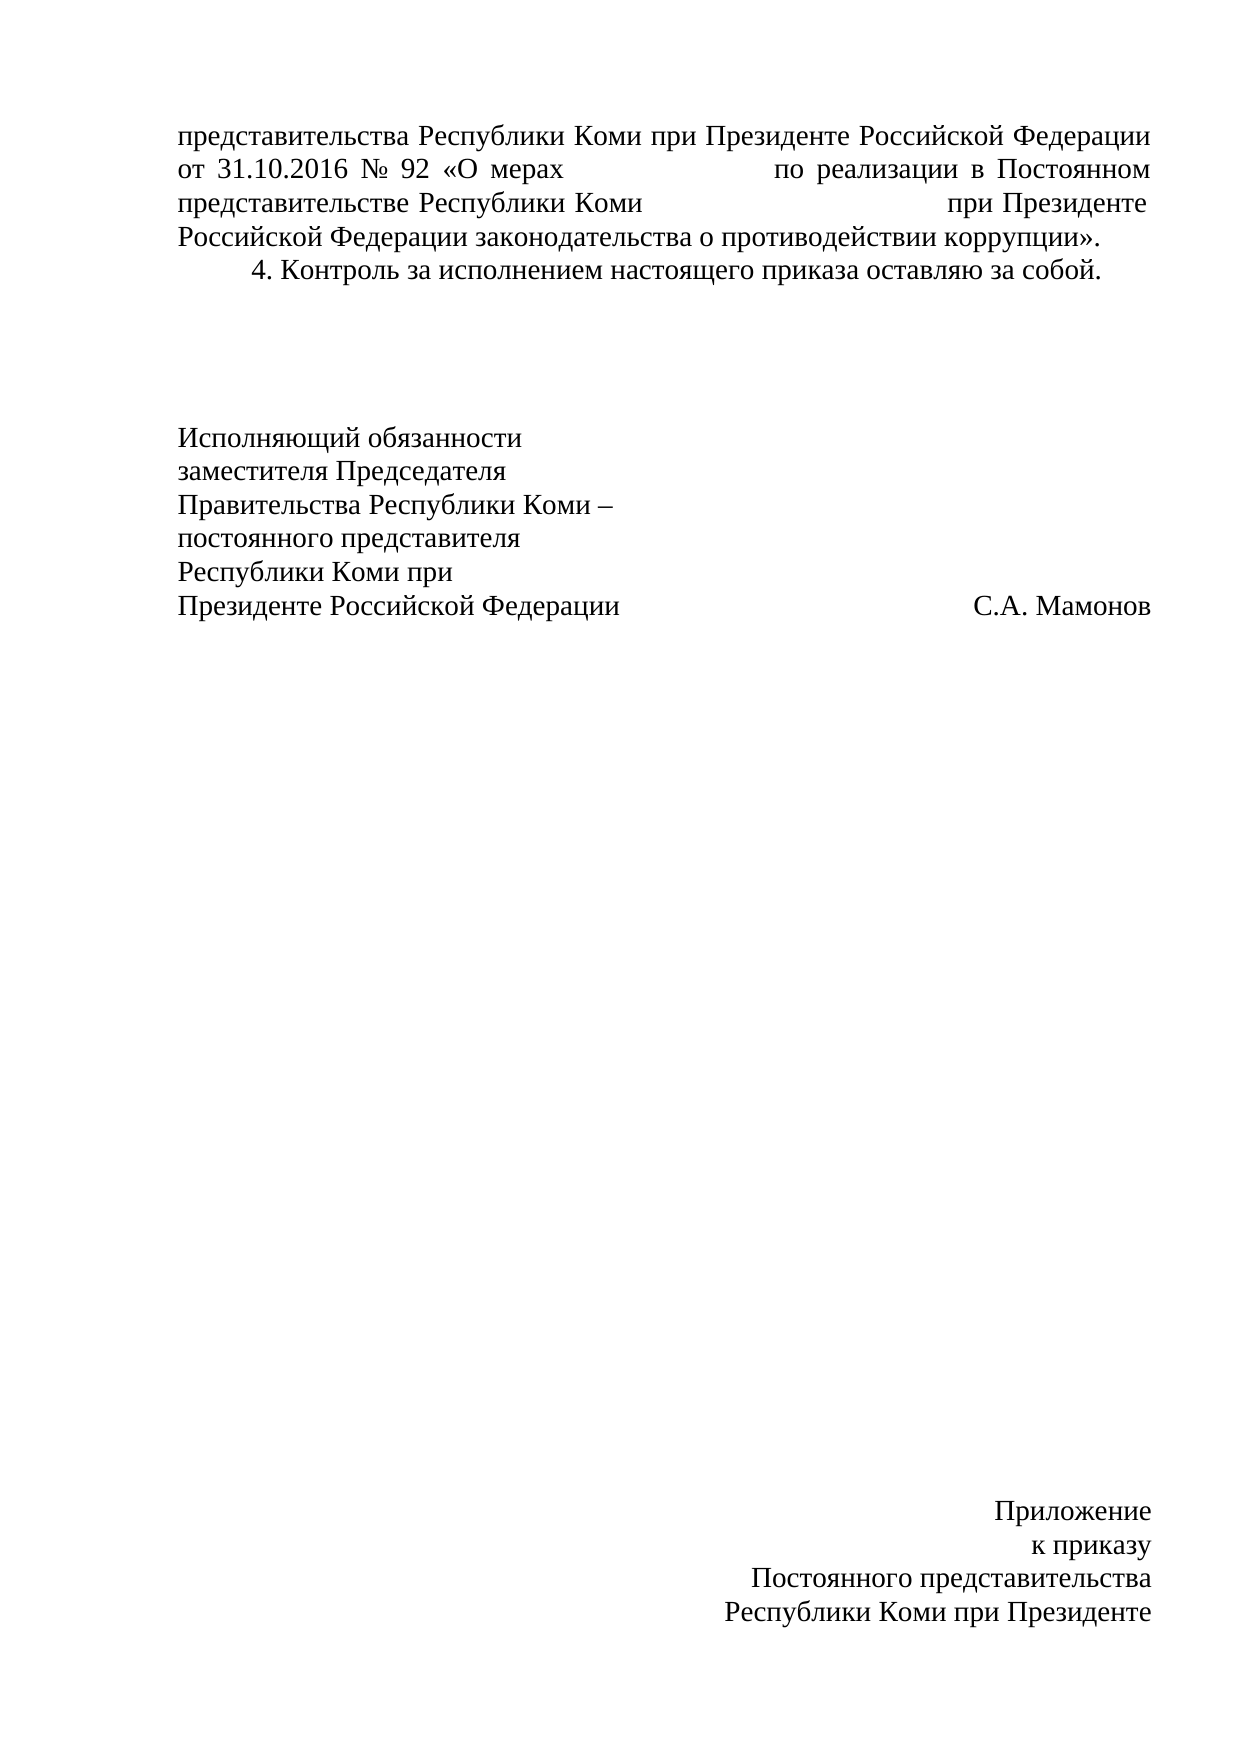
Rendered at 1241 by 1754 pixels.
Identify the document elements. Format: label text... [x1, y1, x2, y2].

text 4. Контроль за исполнением настоящего приказа оставляю за собой. [177, 252, 1152, 286]
text заместителя Председателя [177, 453, 1152, 487]
text Постоянного представительства [177, 1560, 1152, 1594]
text постоянного представителя [177, 521, 1152, 554]
text Республики Коми при Президенте [177, 1594, 1152, 1627]
text Президенте Российской Федерации С.А. Мамонов [177, 588, 1152, 621]
text Приложение [177, 1493, 1152, 1527]
text к приказу [177, 1527, 1152, 1560]
text Республики Коми при [177, 554, 1152, 588]
text Исполняющий обязанности [177, 420, 1152, 453]
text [177, 118, 1152, 252]
text Правительства Республики Коми – [177, 487, 1152, 521]
